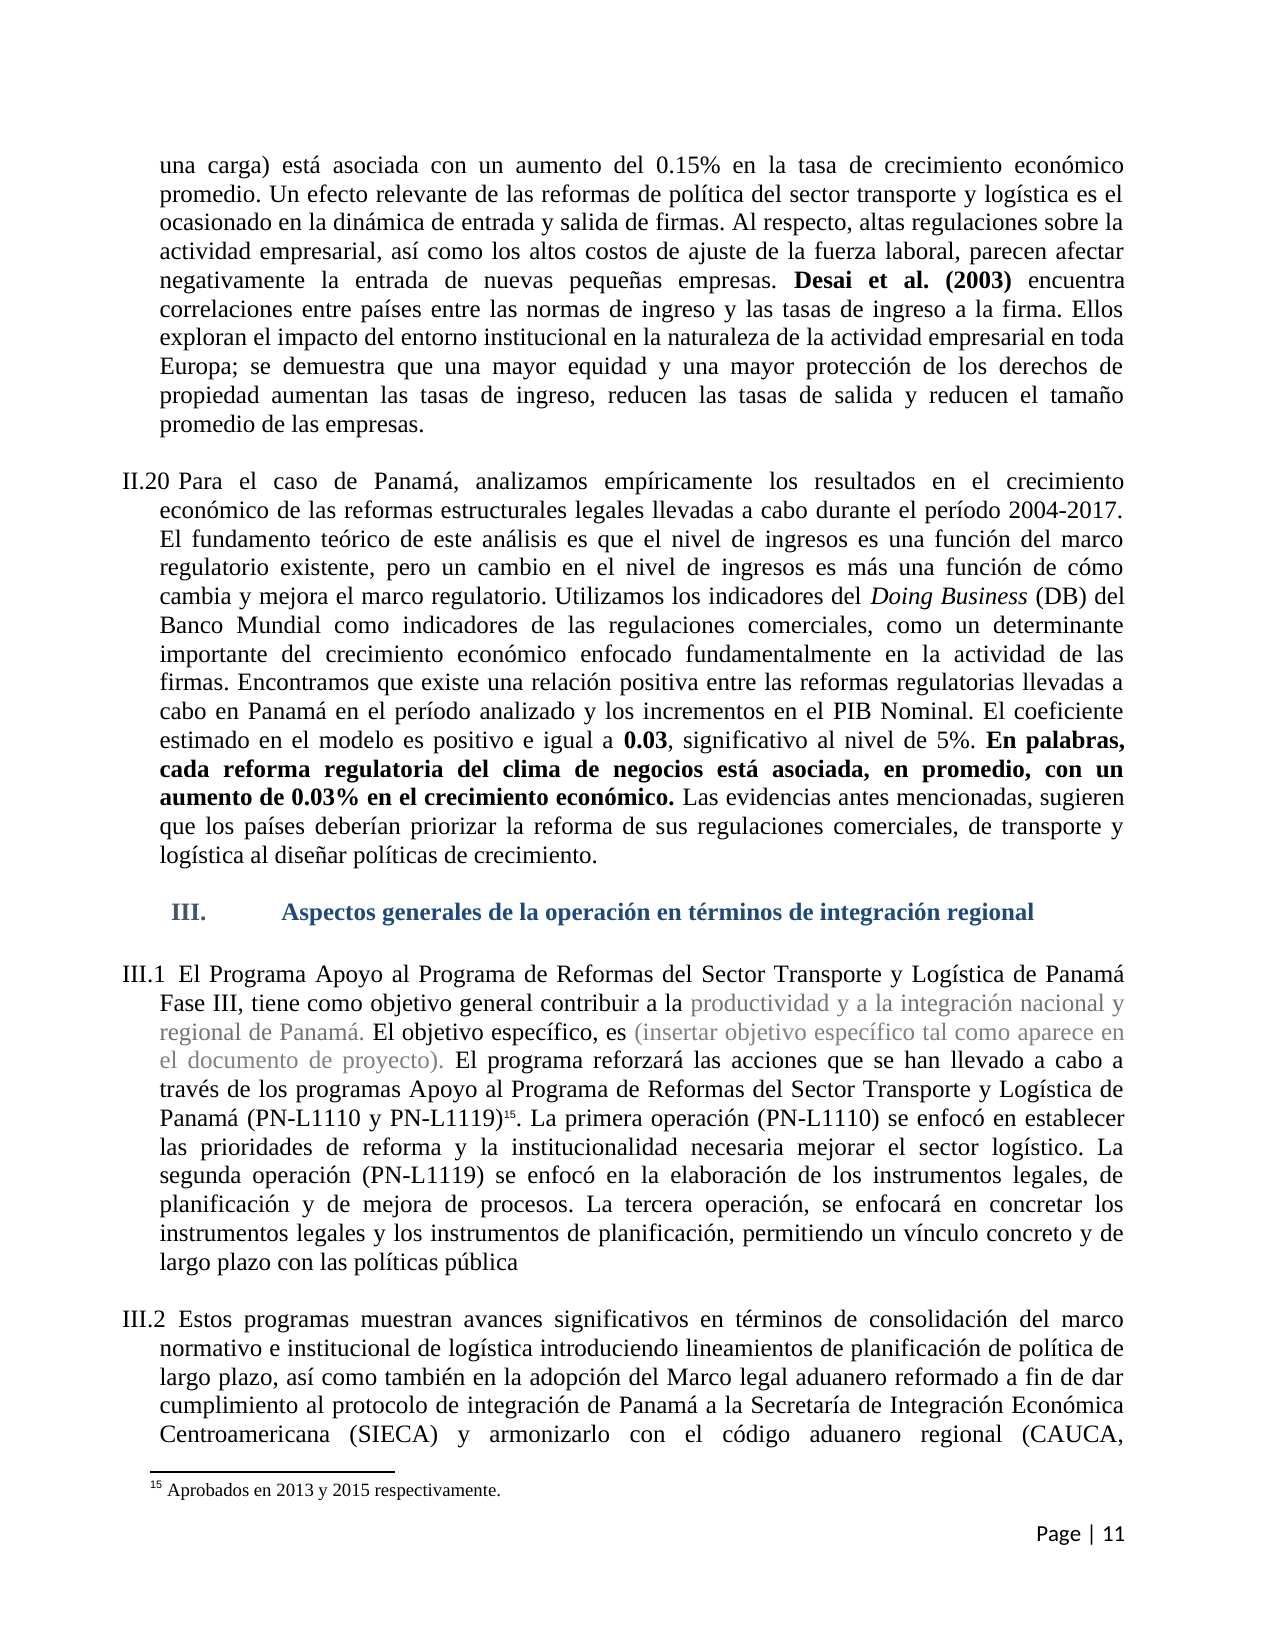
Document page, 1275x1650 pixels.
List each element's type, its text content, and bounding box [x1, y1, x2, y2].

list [122, 150, 1125, 437]
list Aspectos generales de la operación en términos de integración regional [206, 897, 1125, 926]
list El Programa Apoyo al Programa de Reformas del Sector Transporte y Logística de Panamá Fase III, tiene como objetivo general contribuir a la productividad y a la integración nacional y regional de Panamá. El objetivo específico, es (insertar objetivo específico tal como aparece en el documento de proyecto). El programa reforzará las acciones que se han llevado a cabo a través de los programas Apoyo al Programa de Reformas del Sector Transporte y Logística de Panamá (PN-L1110 y PN-L1119). La primera operación (PN-L1110) se enfocó en establecer las prioridades de reforma y la institucionalidad necesaria mejorar el sector logístico. La segunda operación (PN-L1119) se enfocó en la elaboración de los instrumentos legales, de planificación y de mejora de procesos. La tercera operación, se enfocará en concretar los instrumentos legales y los instrumentos de planificación, permitiendo un vínculo concreto y de largo plazo con las políticas pública [122, 959, 1125, 1276]
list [122, 1304, 1125, 1448]
list Para el caso de Panamá, analizamos empíricamente los resultados en el crecimiento económico de las reformas estructurales legales llevadas a cabo durante el período 2004-2017. El fundamento teórico de este análisis es que el nivel de ingresos es una función del marco regulatorio existente, pero un cambio en el nivel de ingresos es más una función de cómo cambia y mejora el marco regulatorio. Utilizamos los indicadores del Doing Business (DB) del Banco Mundial como indicadores de las regulaciones comerciales, como un determinante importante del crecimiento económico enfocado fundamentalmente en la actividad de las firmas. Encontramos que existe una relación positiva entre las reformas regulatorias llevadas a cabo en Panamá en el período analizado y los incrementos en el PIB Nominal. El coeficiente estimado en el modelo es positivo e igual a 0.03, significativo al nivel de 5%. En palabras, cada reforma regulatoria del clima de negocios está asociada, en promedio, con un aumento de 0.03% en el crecimiento económico. Las evidencias antes mencionadas, sugieren que los países deberían priorizar la reforma de sus regulaciones comerciales, de transporte y logística al diseñar políticas de crecimiento. [122, 466, 1125, 869]
